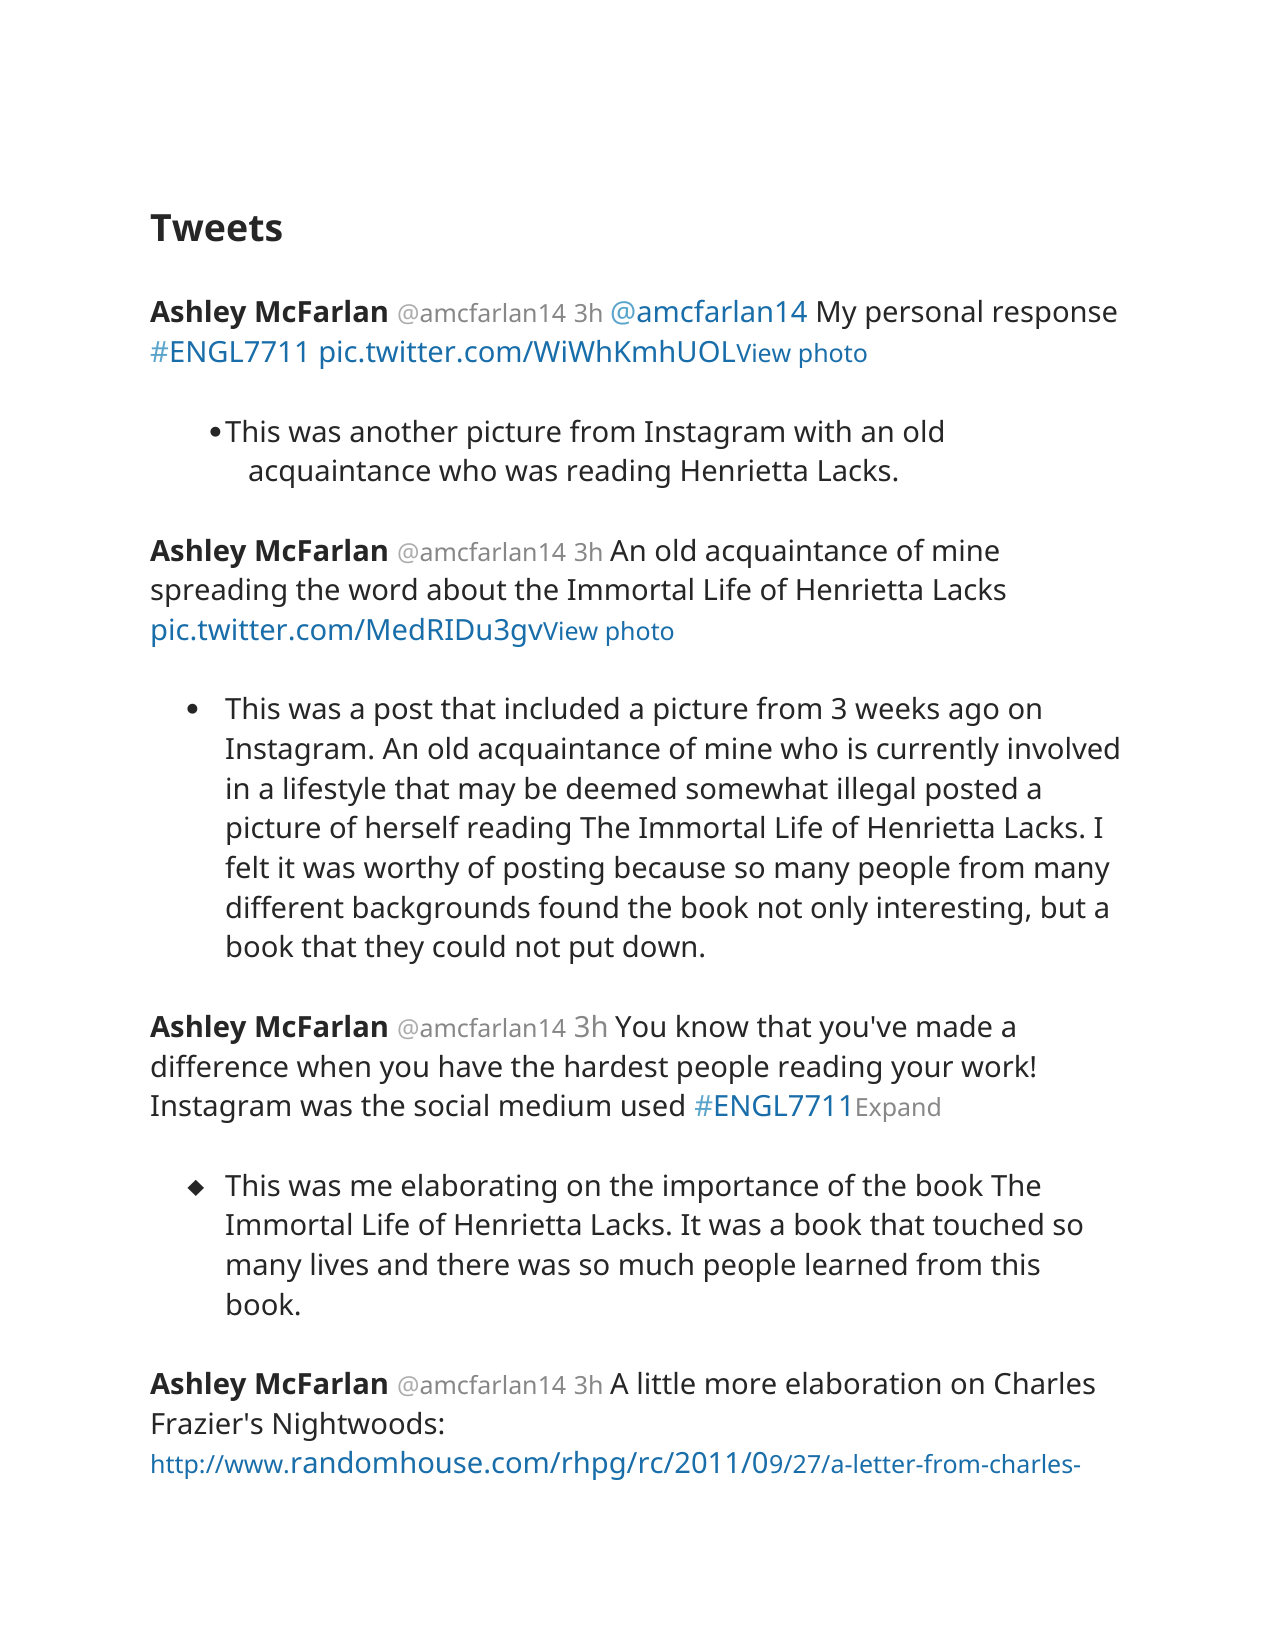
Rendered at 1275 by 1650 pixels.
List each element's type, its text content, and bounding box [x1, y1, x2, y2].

list This was another picture from Instagram with an old acquaintance who was reading Henrietta Lacks. [210, 411, 1125, 490]
text Tweets [150, 201, 1125, 252]
list This was me elaborating on the importance of the book The Immortal Life of Henrietta Lacks. It was a book that touched so many lives and there was so much people learned from this book. [187, 1165, 1125, 1324]
text Ashley McFarlan ‏‪@amcfarlan14‬ 3h You know that you've made a difference when you have the hardest people reading your work! Instagram was the social medium used ‪#ENGL7711 Expand [150, 1006, 1125, 1125]
text Ashley McFarlan ‏‪@amcfarlan14‬ 3h ‪@amcfarlan14 My personal response ‪#ENGL7711 ‪pic.twitter.com/WiWhKmhUOL View photo [150, 292, 1125, 371]
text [150, 1363, 1125, 1482]
list This was a post that included a picture from 3 weeks ago on Instagram. An old acquaintance of mine who is currently involved in a lifestyle that may be deemed somewhat illegal posted a picture of herself reading The Immortal Life of Henrietta Lacks. I felt it was worthy of posting because so many people from many different backgrounds found the book not only interesting, but a book that they could not put down. [187, 689, 1125, 966]
text Ashley McFarlan ‏‪@amcfarlan14‬ 3h An old acquaintance of mine spreading the word about the Immortal Life of Henrietta Lacks ‪pic.twitter.com/MedRIDu3gv View photo [150, 530, 1125, 649]
